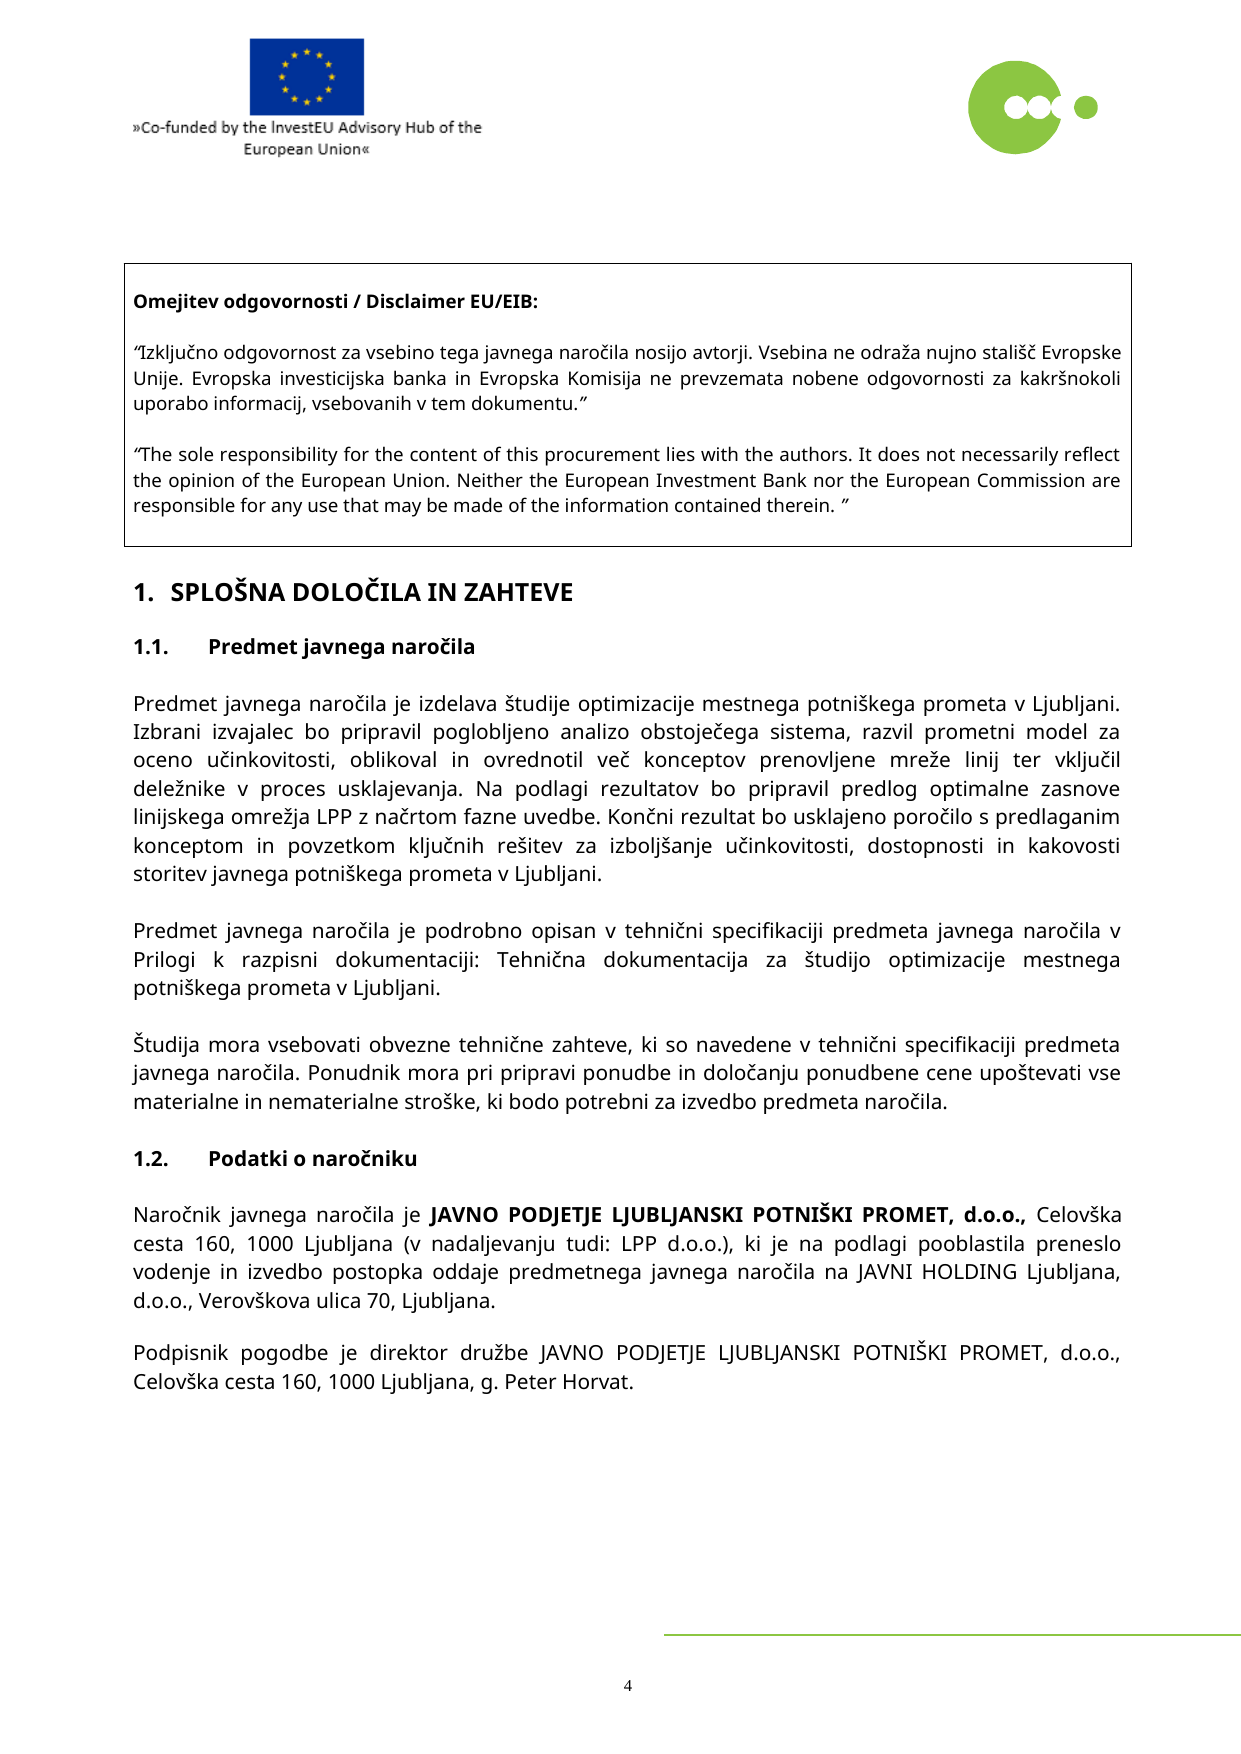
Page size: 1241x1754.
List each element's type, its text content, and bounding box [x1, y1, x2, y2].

picture [132, 24, 485, 160]
text Predmet javnega naročila je izdelava študije optimizacije mestnega potniškega prometa v Ljubljani. Izbrani izvajalec bo pripravil poglobljeno analizo obstoječega sistema, razvil prometni model za oceno učinkovitosti, oblikoval in ovrednotil več konceptov prenovljene mreže linij ter vključil deležnike v proces usklajevanja. Na podlagi rezultatov bo pripravil predlog optimalne zasnove linijskega omrežja LPP z načrtom fazne uvedbe. Končni rezultat bo usklajeno poročilo s predlaganim konceptom in povzetkom ključnih rešitev za izboljšanje učinkovitosti, dostopnosti in kakovosti storitev javnega potniškega prometa v Ljubljani. [133, 689, 1122, 888]
text Študija mora vsebovati obvezne tehnične zahteve, ki so navedene v tehnični specifikaciji predmeta javnega naročila. Ponudnik mora pri pripravi ponudbe in določanju ponudbene cene upoštevati vse materialne in nematerialne stroške, ki bodo potrebni za izvedbo predmeta naročila. [133, 1030, 1122, 1115]
text “The sole responsibility for the content of this procurement lies with the authors. It does not necessarily reflect the opinion of the European Union. Neither the European Investment Bank nor the European Commission are responsible for any use that may be made of the information contained therein. ” [133, 441, 1122, 518]
text Naročnik javnega naročila je JAVNO PODJETJE LJUBLJANSKI POTNIŠKI PROMET, d.o.o., Celovška cesta 160, 1000 Ljubljana (v nadaljevanju tudi: LPP d.o.o.), ki je na podlagi pooblastila preneslo vodenje in izvedbo postopka oddaje predmetnega javnega naročila na JAVNI HOLDING Ljubljana, d.o.o., Verovškova ulica 70, Ljubljana. [133, 1201, 1122, 1314]
text “Izključno odgovornost za vsebino tega javnega naročila nosijo avtorji. Vsebina ne odraža nujno stališč Evropske Unije. Evropska investicijska banka in Evropska Komisija ne prevzemata nobene odgovornosti za kakršnokoli uporabo informacij, vsebovanih v tem dokumentu.” [133, 339, 1122, 416]
text Podpisnik pogodbe je direktor družbe JAVNO PODJETJE LJUBLJANSKI POTNIŠKI PROMET, d.o.o., Celovška cesta 160, 1000 Ljubljana, g. Peter Horvat. [133, 1338, 1122, 1395]
text Omejitev odgovornosti / Disclaimer EU/EIB: [133, 288, 1122, 314]
list SPLOŠNA DOLOČILA IN ZAHTEVE [133, 575, 1122, 609]
text Predmet javnega naročila je podrobno opisan v tehnični specifikaciji predmeta javnega naročila v Prilogi k razpisni dokumentaciji: Tehnična dokumentacija za študijo optimizacije mestnega potniškega prometa v Ljubljani. [133, 916, 1122, 1002]
list Podatki o naročniku [133, 1144, 1122, 1172]
list Predmet javnega naročila [133, 632, 1122, 660]
